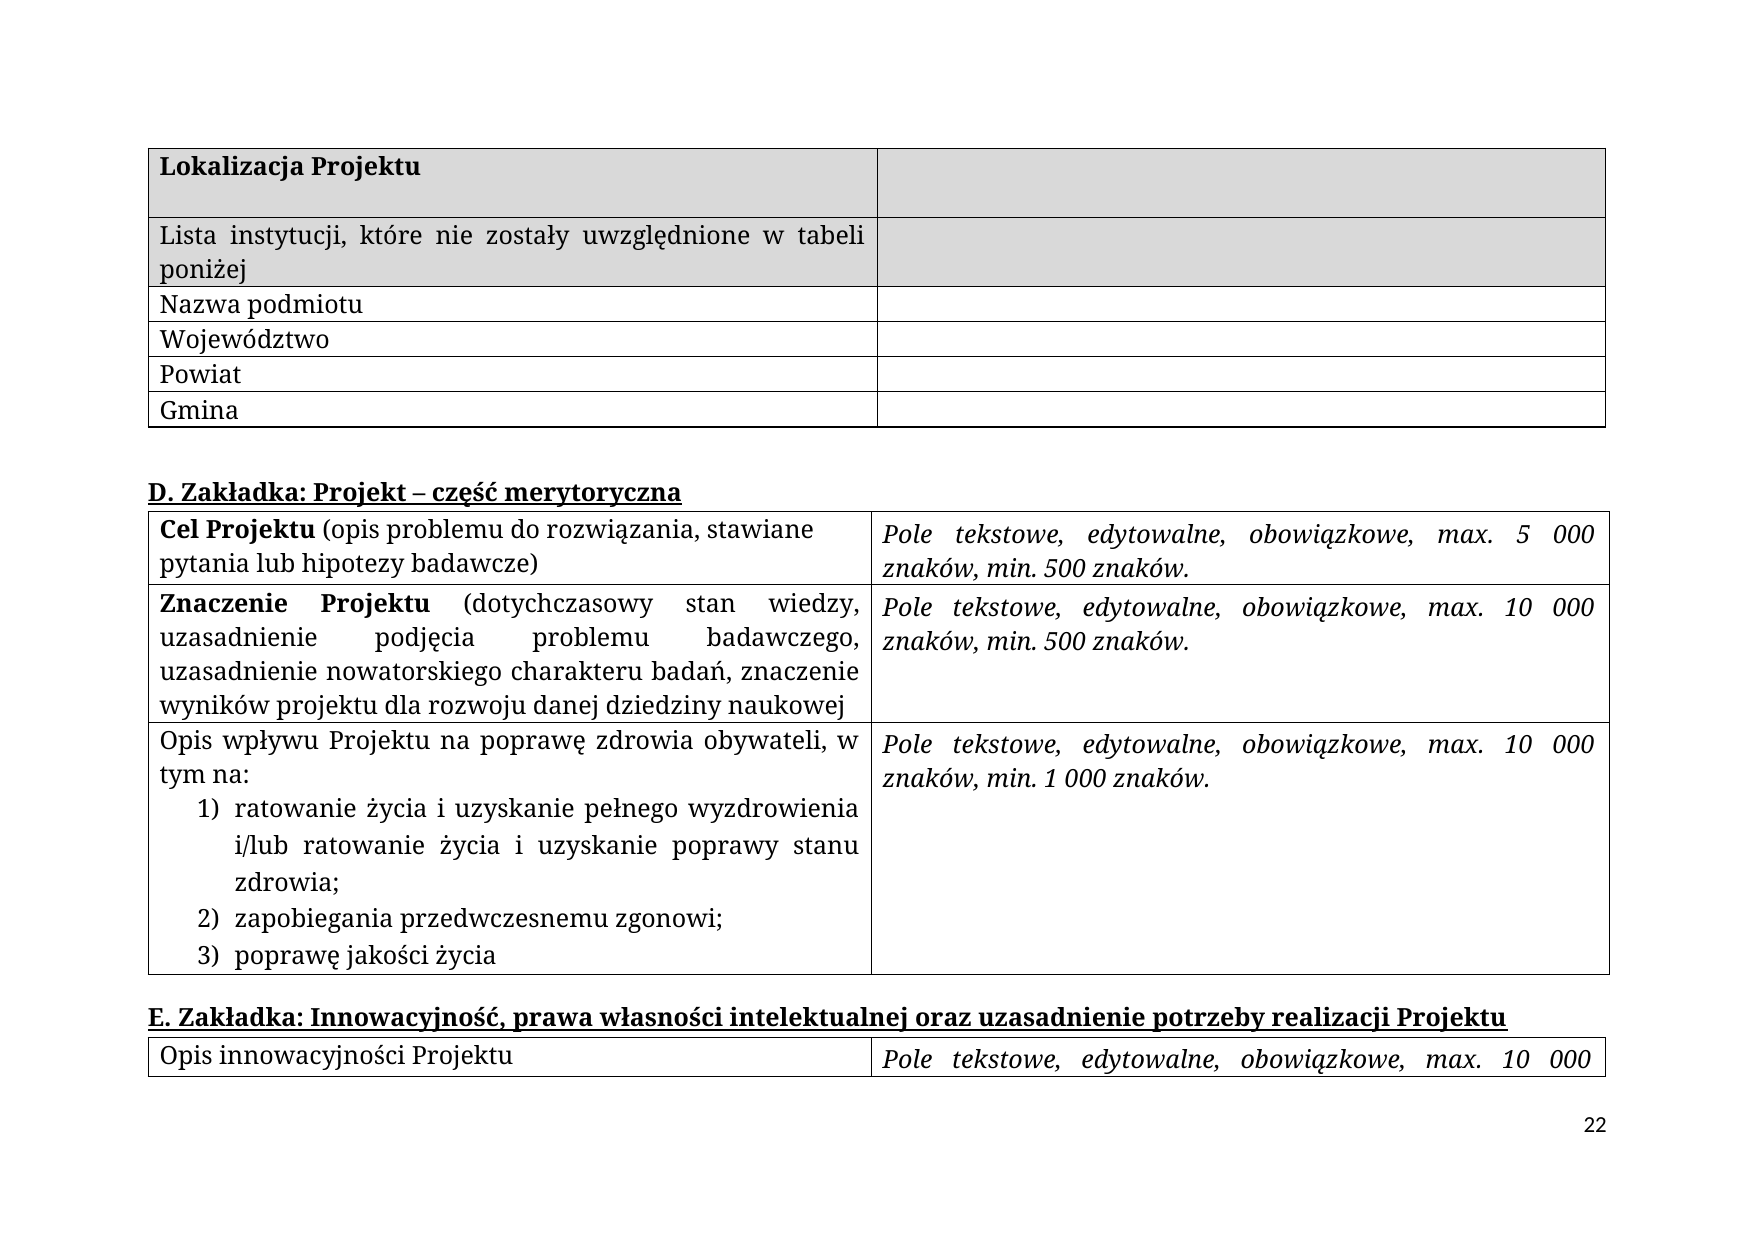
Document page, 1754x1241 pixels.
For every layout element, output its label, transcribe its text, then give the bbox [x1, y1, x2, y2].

table_cell [878, 392, 1605, 426]
table_cell Znaczenie Projektu (dotychczasowy stan wiedzy, uzasadnienie podjęcia problemu badawczego, uzasadnienie nowatorskiego charakteru badań, znaczenie wyników projektu dla rozwoju danej dziedziny naukowej [149, 585, 871, 722]
subtitle E. Zakładka: Innowacyjność, prawa własności intelektualnej oraz uzasadnienie potrzeby realizacji Projektu [148, 1000, 1606, 1034]
table_header Pole tekstowe, edytowalne, obowiązkowe, max. 5 000 znaków, min. 500 znaków. [872, 512, 1609, 584]
table_cell Nazwa podmiotu [149, 287, 877, 321]
table_cell Pole tekstowe, edytowalne, obowiązkowe, max. 10 000 znaków, min. 500 znaków. [872, 585, 1609, 722]
table_cell Lista instytucji, które nie zostały uwzględnione w tabeli poniżej [149, 218, 877, 286]
table_cell Powiat [149, 357, 877, 391]
table_header [878, 149, 1605, 217]
table_header Cel Projektu (opis problemu do rozwiązania, stawiane pytania lub hipotezy badawcze) [149, 512, 871, 584]
table_cell [878, 322, 1605, 356]
subtitle D. Zakładka: Projekt – część merytoryczna [148, 474, 1606, 508]
table_cell [878, 218, 1605, 286]
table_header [149, 1038, 871, 1076]
table_cell [878, 357, 1605, 391]
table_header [872, 1038, 1605, 1076]
table_cell Opis wpływu Projektu na poprawę zdrowia obywateli, w tym na: ratowanie życia i uzyskanie pełnego wyzdrowienia i/lub ratowanie życia i uzyskanie poprawy stanu zdrowia; zapobiegania przedwczesnemu zgonowi; poprawę jakości życia [149, 723, 871, 974]
table_cell [878, 287, 1605, 321]
table_cell Gmina [149, 392, 877, 426]
table_header Lokalizacja Projektu [149, 149, 877, 217]
table_cell Pole tekstowe, edytowalne, obowiązkowe, max. 10 000 znaków, min. 1 000 znaków. [872, 723, 1609, 974]
table_cell Województwo [149, 322, 877, 356]
